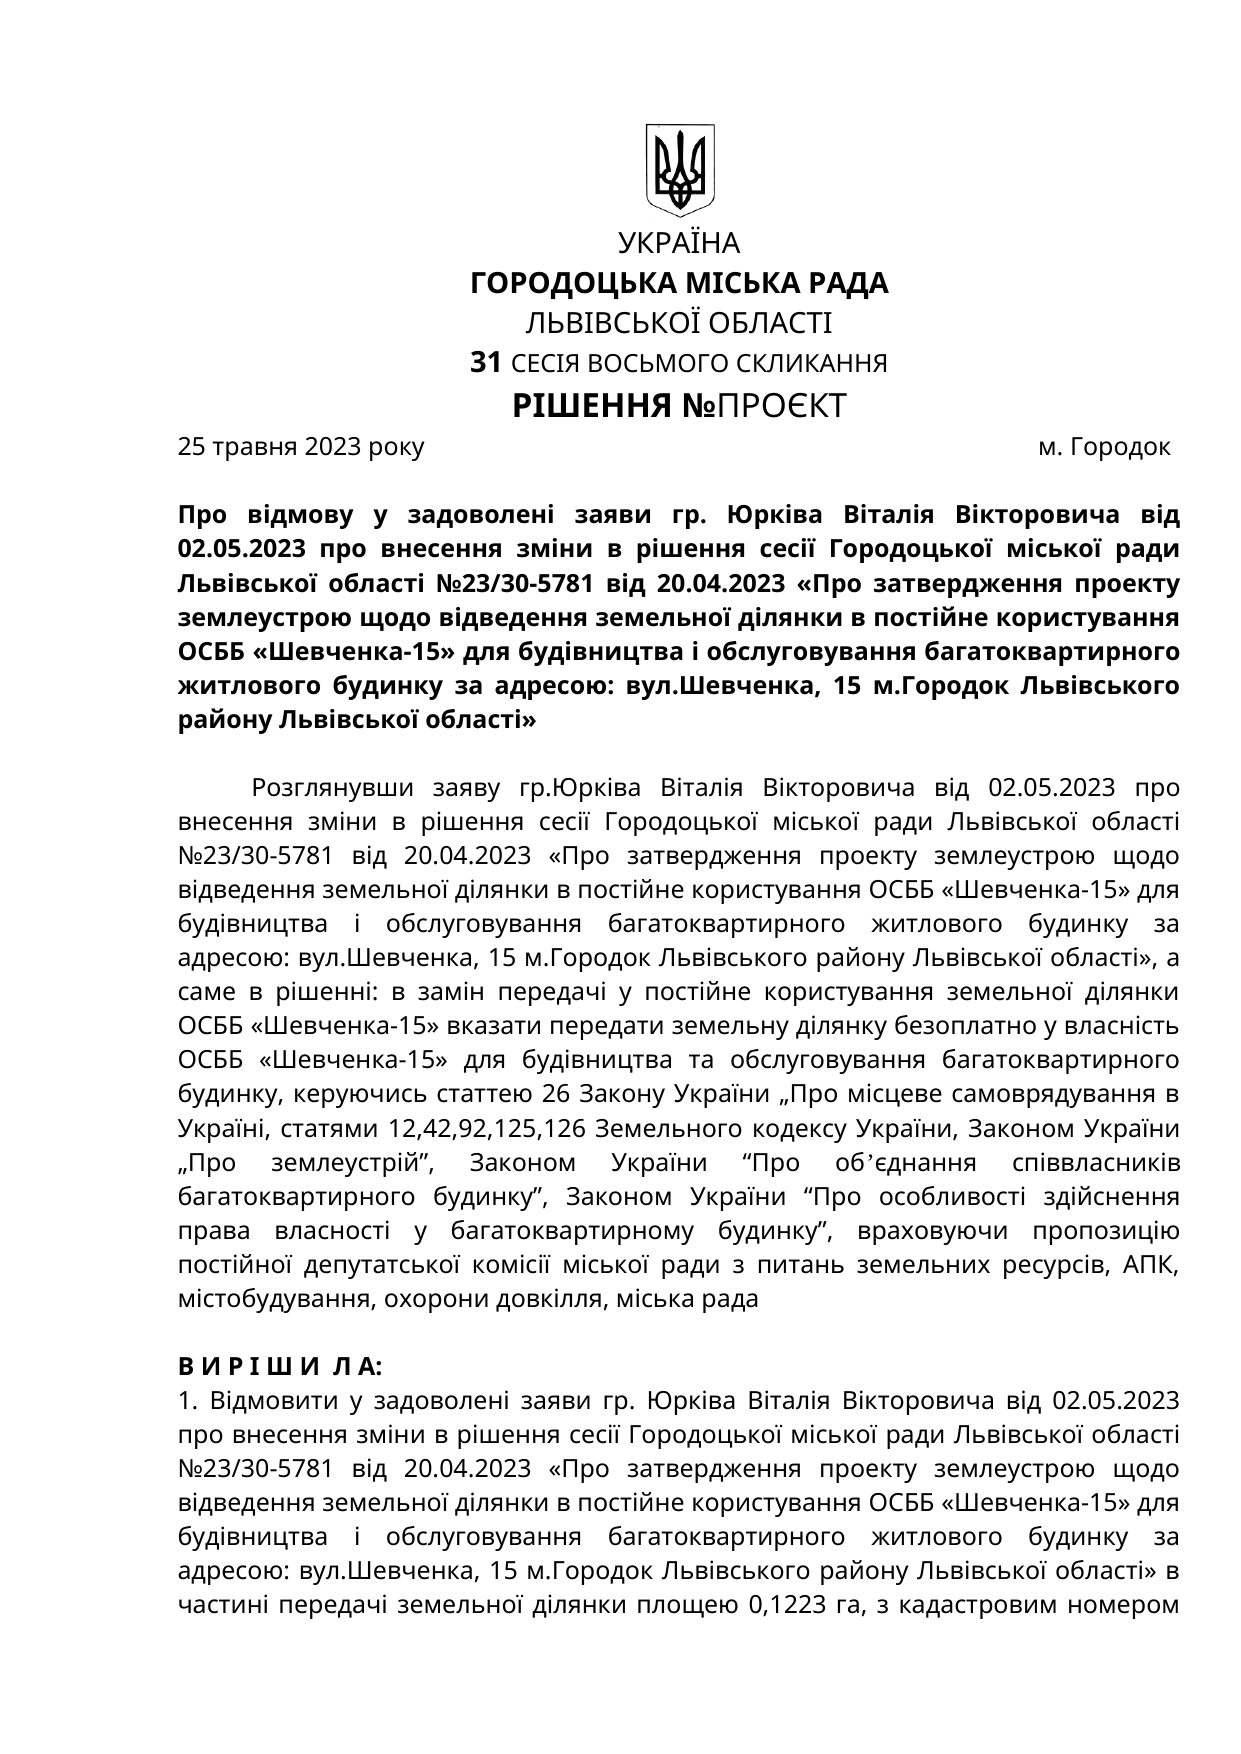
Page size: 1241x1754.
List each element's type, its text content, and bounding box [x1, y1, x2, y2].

text РІШЕННЯ №ПРОЄКТ [177, 381, 1181, 427]
text Про відмову у задоволені заяви гр. Юрківа Віталія Вікторовича від 02.05.2023 про внесення зміни в рішення сесії Городоцької міської ради Львівської області №23/30-5781 від 20.04.2023 «Про затвердження проекту землеустрою щодо відведення земельної ділянки в постійне користування ОСББ «Шевченка-15» для будівництва і обслуговування багатоквартирного житлового будинку за адресою: вул.Шевченка, 15 м.Городок Львівського району Львівської області» [177, 497, 1181, 736]
text Розглянувши заяву гр.Юрківа Віталія Вікторовича від 02.05.2023 про внесення зміни в рішення сесії Городоцької міської ради Львівської області №23/30-5781 від 20.04.2023 «Про затвердження проекту землеустрою щодо відведення земельної ділянки в постійне користування ОСББ «Шевченка-15» для будівництва і обслуговування багатоквартирного житлового будинку за адресою: вул.Шевченка, 15 м.Городок Львівського району Львівської області», а саме в рішенні: в замін передачі у постійне користування земельної ділянки ОСББ «Шевченка-15» вказати передати земельну ділянку безоплатно у власність ОСББ «Шевченка-15» для будівництва та обслуговування багатоквартирного будинку, керуючись статтею 26 Закону України „Про місцеве самоврядування в Україні, статями 12,42,92,125,126 Земельного кодексу України, Законом України „Про землеустрій”, Законом України “Про об’єднання співвласників багатоквартирного будинку”, Законом України “Про особливості здійснення права власності у багатоквартирному будинку”, враховуючи пропозицію постійної депутатської комісії міської ради з питань земельних ресурсів, АПК, містобудування, охорони довкілля, міська рада [177, 769, 1181, 1314]
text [177, 1383, 1181, 1621]
text ГОРОДОЦЬКА МІСЬКА РАДА [177, 262, 1181, 302]
text 31 сесія восьмого скликання [177, 342, 1181, 381]
text В И Р І Ш И Л А: [177, 1349, 1181, 1383]
picture [633, 118, 726, 222]
text 25 травня 2023 року м. Городок [177, 429, 1181, 463]
text ЛЬВІВСЬКОЇ ОБЛАСТІ [177, 302, 1181, 342]
text УКРАЇНА [177, 223, 1181, 262]
